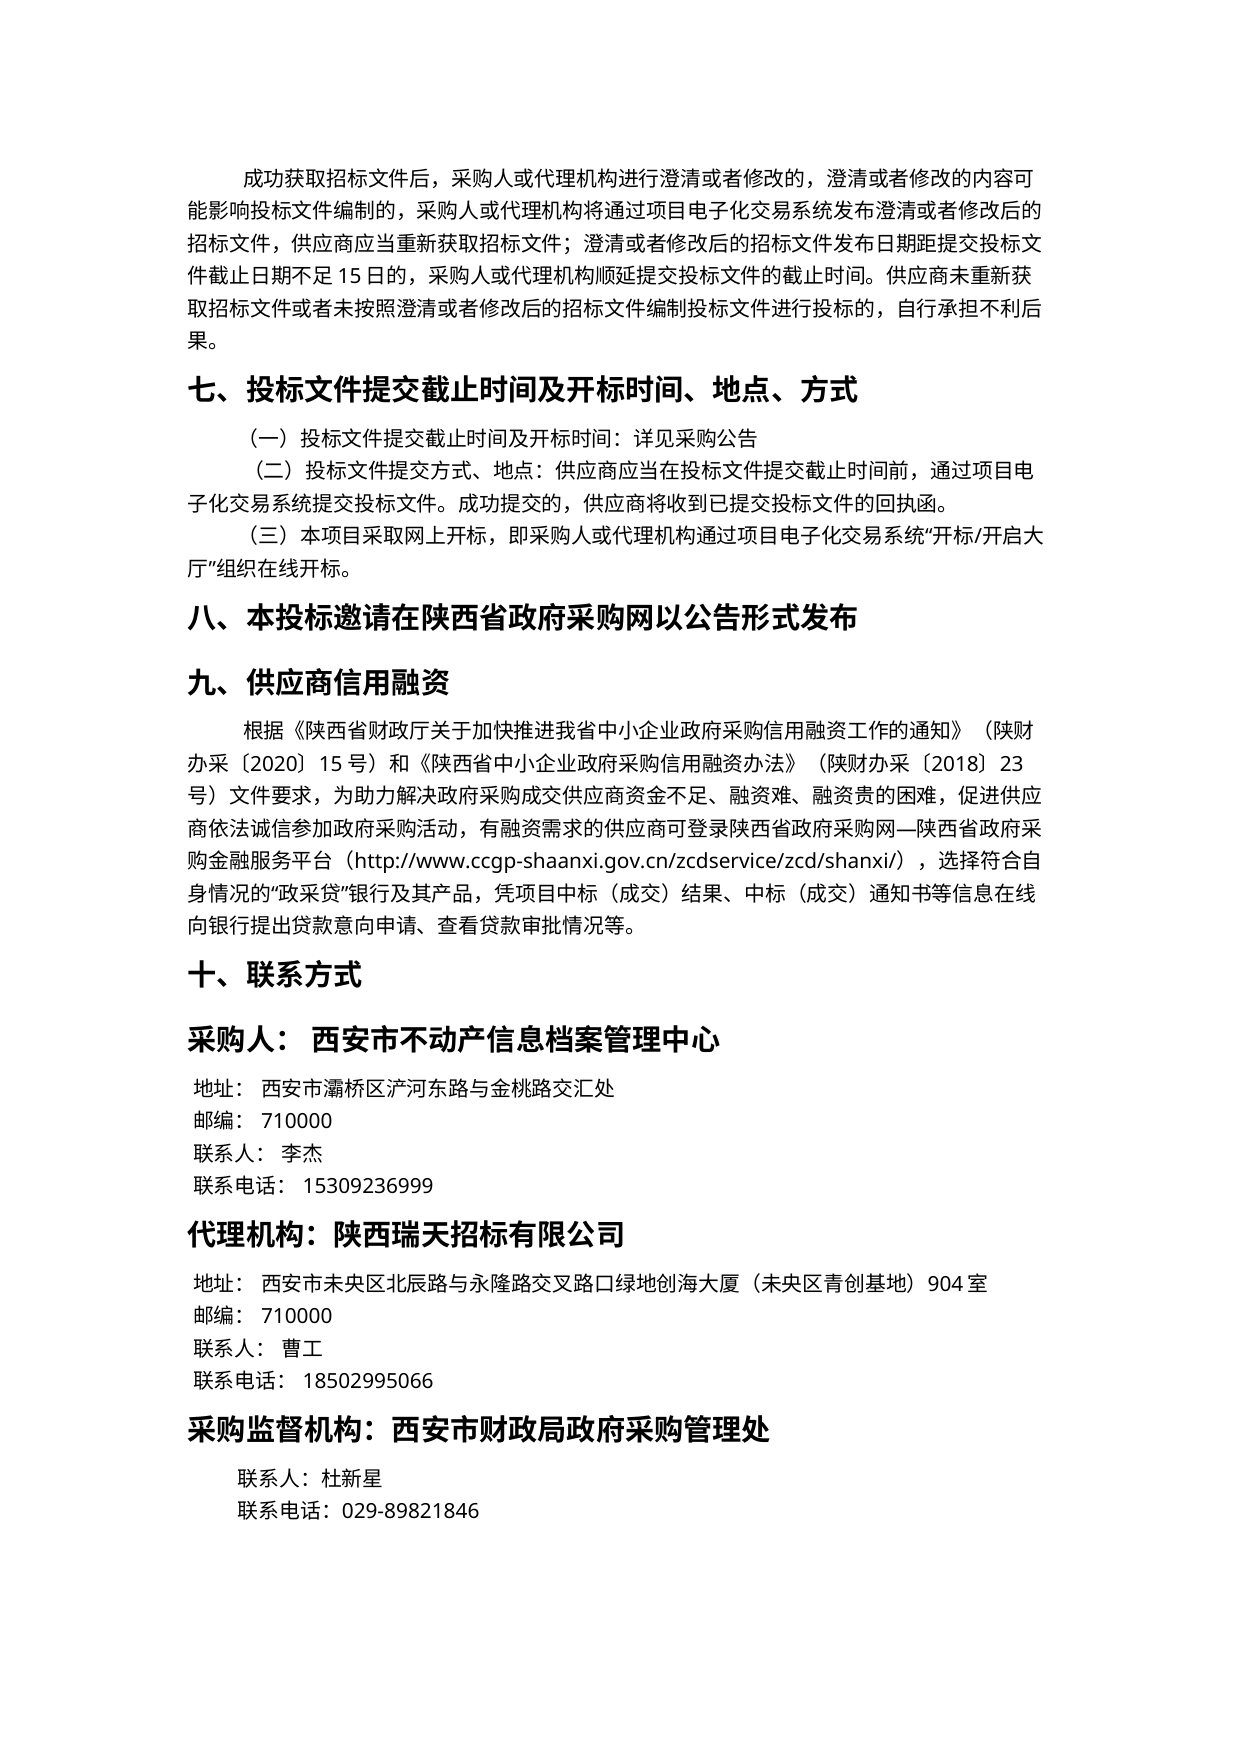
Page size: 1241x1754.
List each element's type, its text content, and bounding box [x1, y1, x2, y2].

text 联系人： 李杰 [187, 1137, 1053, 1169]
text 联系电话： 15309236999 [187, 1169, 1053, 1202]
text 采购人： 西安市不动产信息档案管理中心 [187, 1007, 1053, 1072]
text 九、供应商信用融资 [187, 649, 1053, 714]
text 代理机构：陕西瑞天招标有限公司 [187, 1202, 1053, 1267]
text （二）投标文件提交方式、地点：供应商应当在投标文件提交截止时间前，通过项目电子化交易系统提交投标文件。成功提交的，供应商将收到已提交投标文件的回执函。 [187, 454, 1053, 519]
text 采购监督机构：西安市财政局政府采购管理处 [187, 1397, 1053, 1462]
text 八、本投标邀请在陕西省政府采购网以公告形式发布 [187, 584, 1053, 649]
text （三）本项目采取网上开标，即采购人或代理机构通过项目电子化交易系统“开标/开启大厅”组织在线开标。 [187, 519, 1053, 584]
text 十、联系方式 [187, 942, 1053, 1007]
text 邮编： 710000 [187, 1299, 1053, 1332]
text 联系人： 曹工 [187, 1332, 1053, 1364]
text 七、投标文件提交截止时间及开标时间、地点、方式 [187, 357, 1053, 422]
text 成功获取招标文件后，采购人或代理机构进行澄清或者修改的，澄清或者修改的内容可能影响投标文件编制的，采购人或代理机构将通过项目电子化交易系统发布澄清或者修改后的招标文件，供应商应当重新获取招标文件；澄清或者修改后的招标文件发布日期距提交投标文件截止日期不足15日的，采购人或代理机构顺延提交投标文件的截止时间。供应商未重新获取招标文件或者未按照澄清或者修改后的招标文件编制投标文件进行投标的，自行承担不利后果。 [187, 162, 1053, 357]
text 邮编： 710000 [187, 1104, 1053, 1137]
text 根据《陕西省财政厅关于加快推进我省中小企业政府采购信用融资工作的通知》（陕财办采〔2020〕15 号）和《陕西省中小企业政府采购信用融资办法》（陕财办采〔2018〕23 号）文件要求，为助力解决政府采购成交供应商资金不足、融资难、融资贵的困难，促进供应商依法诚信参加政府采购活动，有融资需求的供应商可登录陕西省政府采购网—陕西省政府采购金融服务平台（http://www.ccgp-shaanxi.gov.cn/zcdservice/zcd/shanxi/），选择符合自身情况的“政采贷”银行及其产品，凭项目中标（成交）结果、中标（成交）通知书等信息在线向银行提出贷款意向申请、查看贷款审批情况等。 [187, 714, 1053, 942]
text 地址： 西安市未央区北辰路与永隆路交叉路口绿地创海大厦（未央区青创基地）904室 [187, 1267, 1053, 1299]
text （一）投标文件提交截止时间及开标时间：详见采购公告 [187, 422, 1053, 454]
text 联系电话：029-89821846 [187, 1494, 1053, 1527]
text 地址： 西安市灞桥区浐河东路与金桃路交汇处 [187, 1072, 1053, 1104]
text 联系人：杜新星 [187, 1462, 1053, 1494]
text 联系电话： 18502995066 [187, 1364, 1053, 1397]
